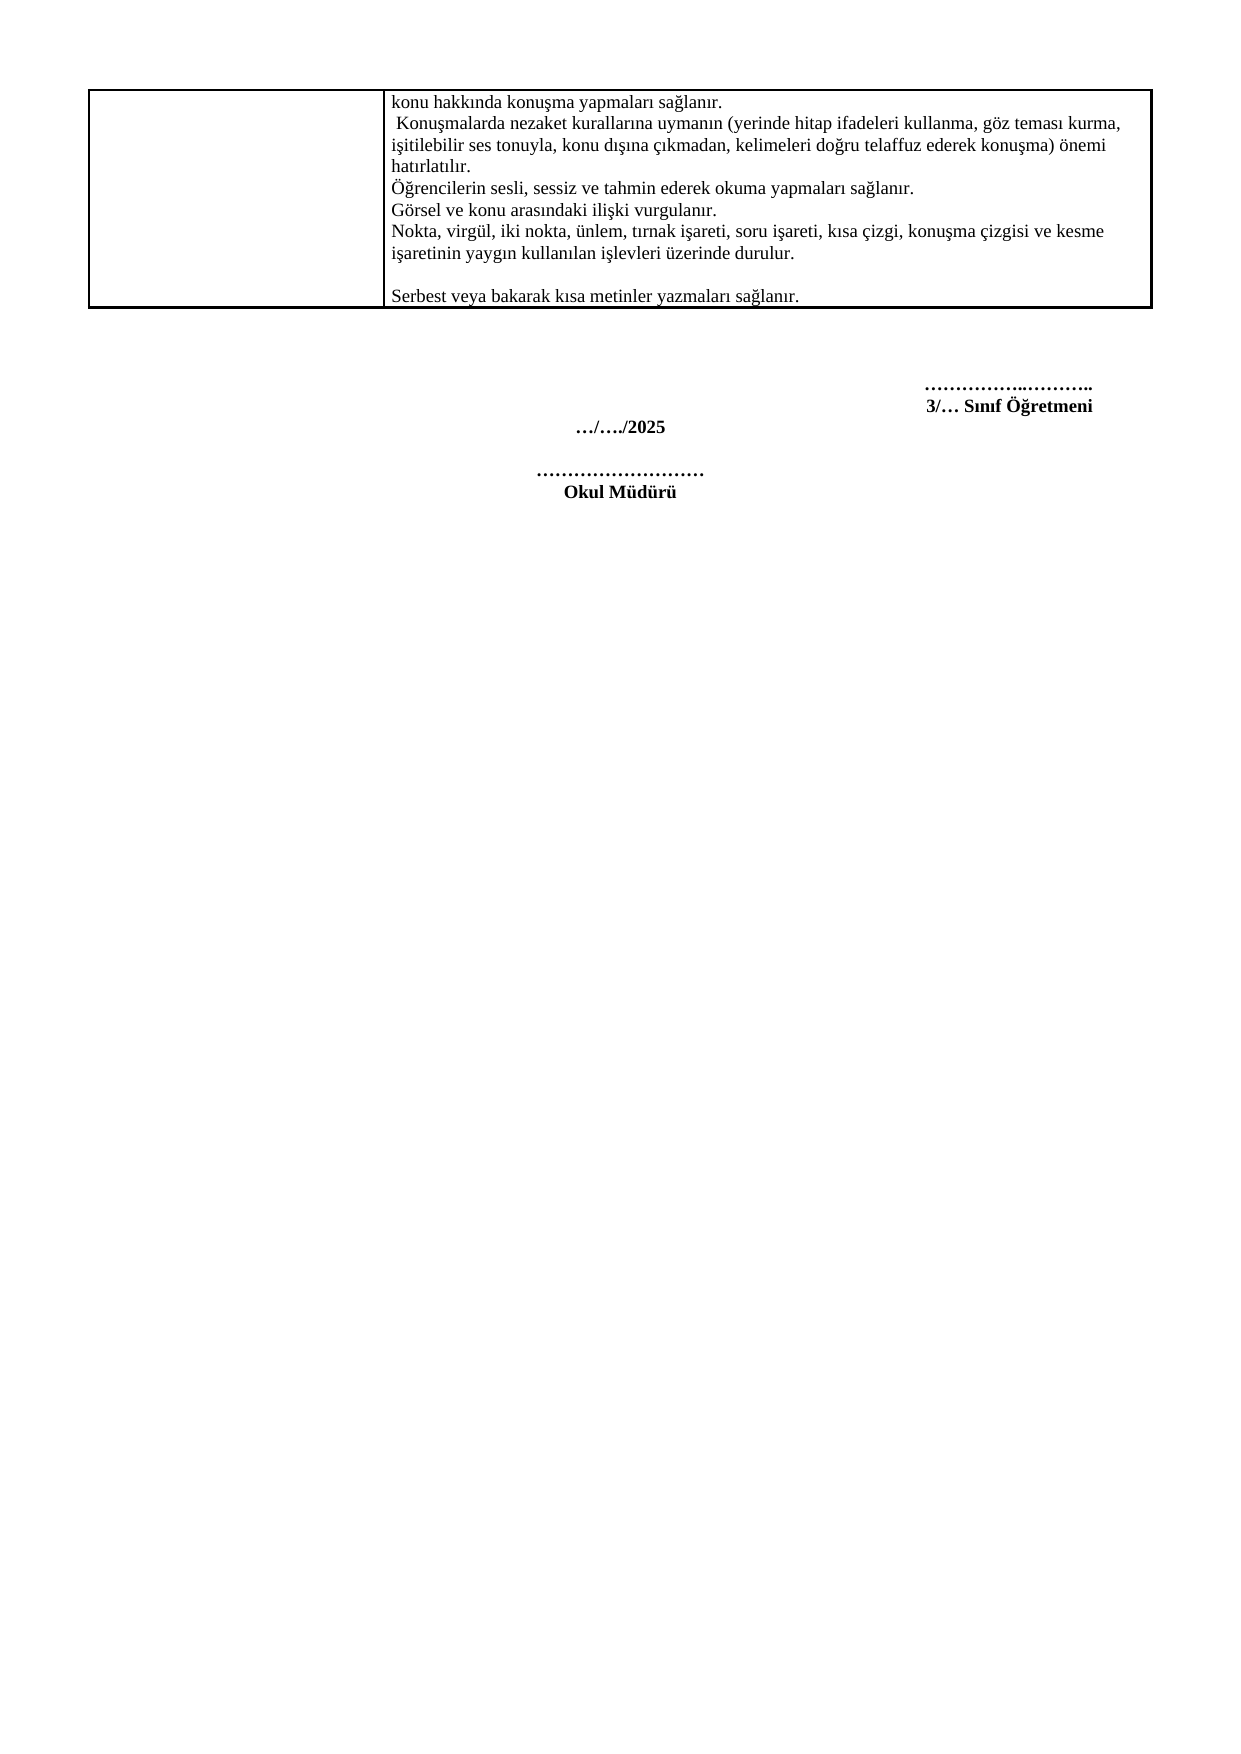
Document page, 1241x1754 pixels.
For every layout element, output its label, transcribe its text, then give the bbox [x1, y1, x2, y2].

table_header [385, 91, 1150, 306]
text …/…./2025 [148, 416, 1092, 438]
text Okul Müdürü [148, 481, 1092, 502]
text ……………………… [148, 459, 1092, 481]
text ……………..……….. [148, 373, 1092, 395]
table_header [90, 91, 383, 306]
text 3/… Sınıf Öğretmeni [148, 395, 1092, 416]
